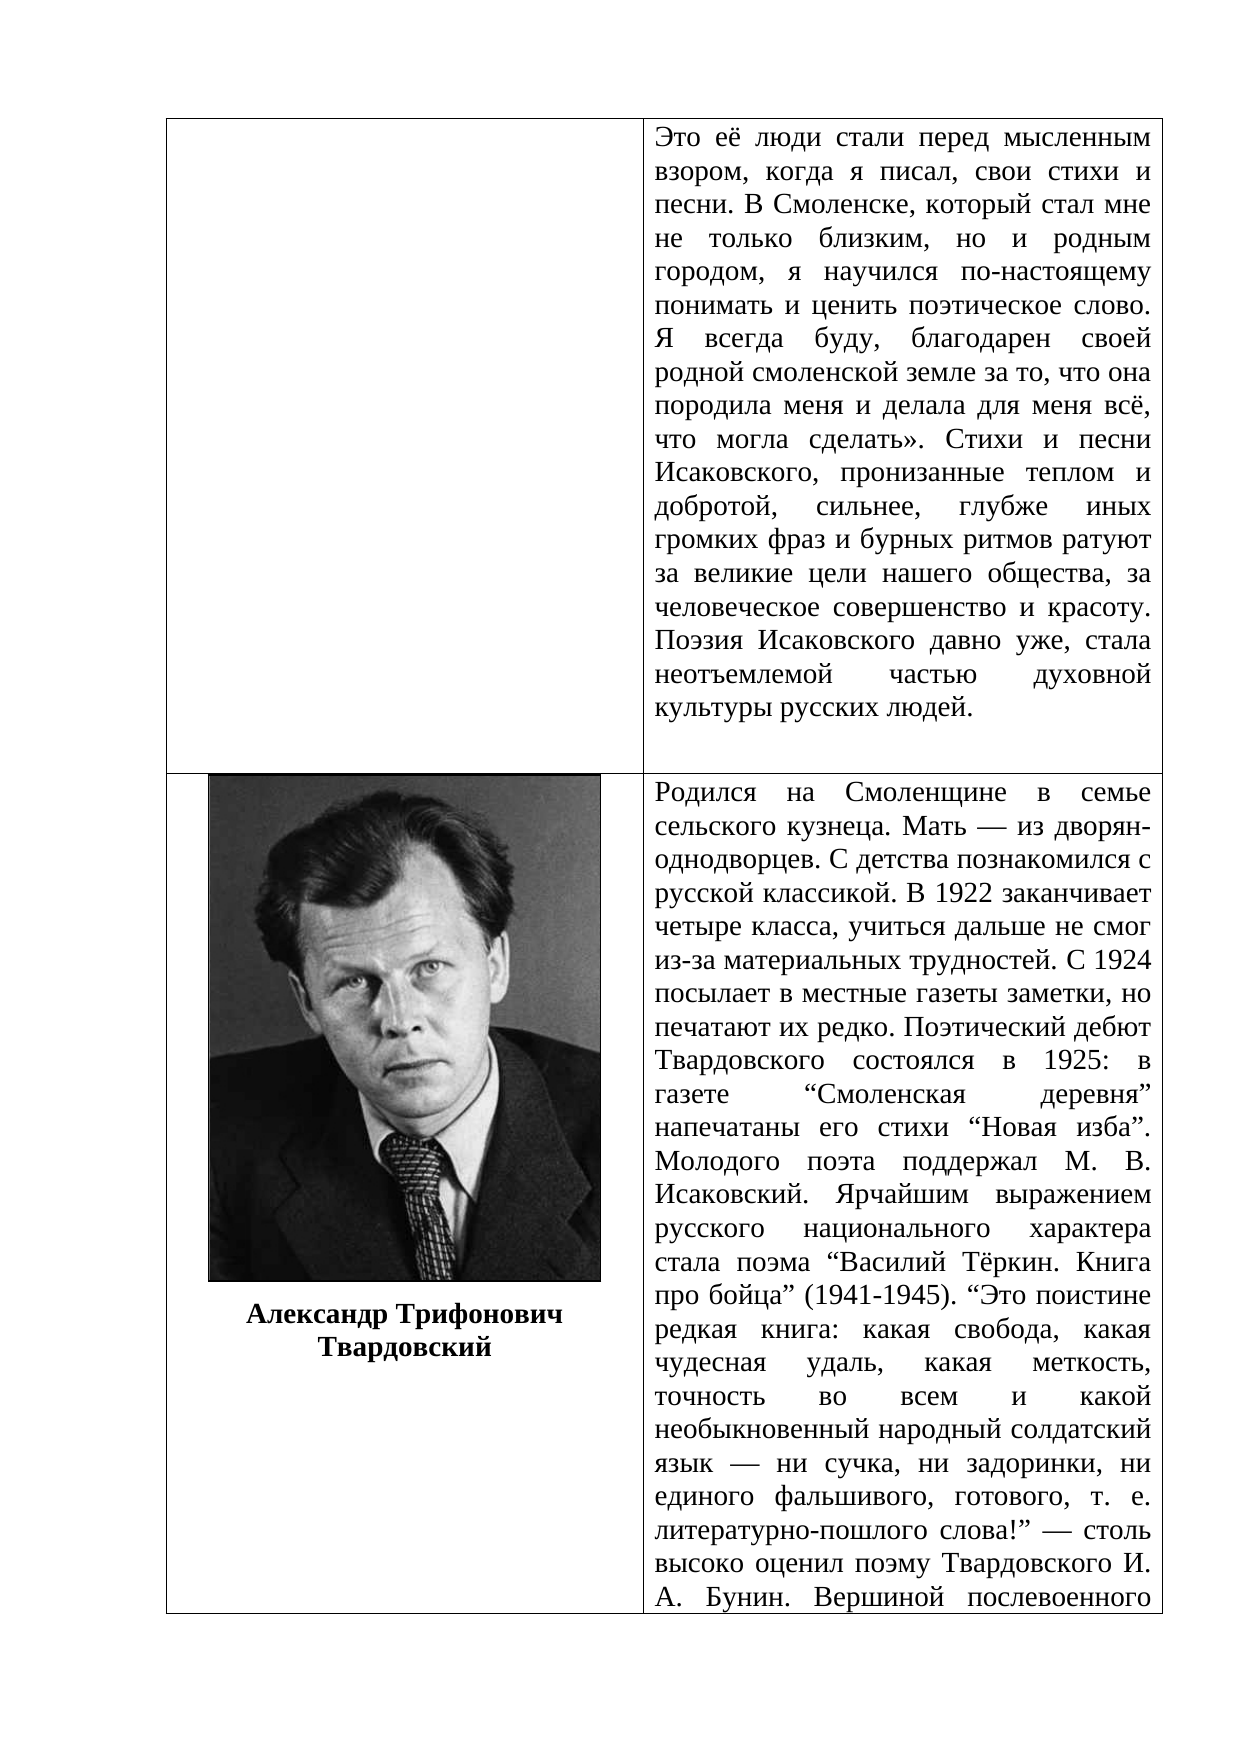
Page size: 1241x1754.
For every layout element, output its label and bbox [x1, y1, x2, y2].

picture [209, 776, 600, 1280]
table_cell [644, 774, 1162, 1613]
table_cell [644, 119, 1162, 773]
table_cell [167, 119, 643, 773]
table_cell [167, 774, 643, 1613]
